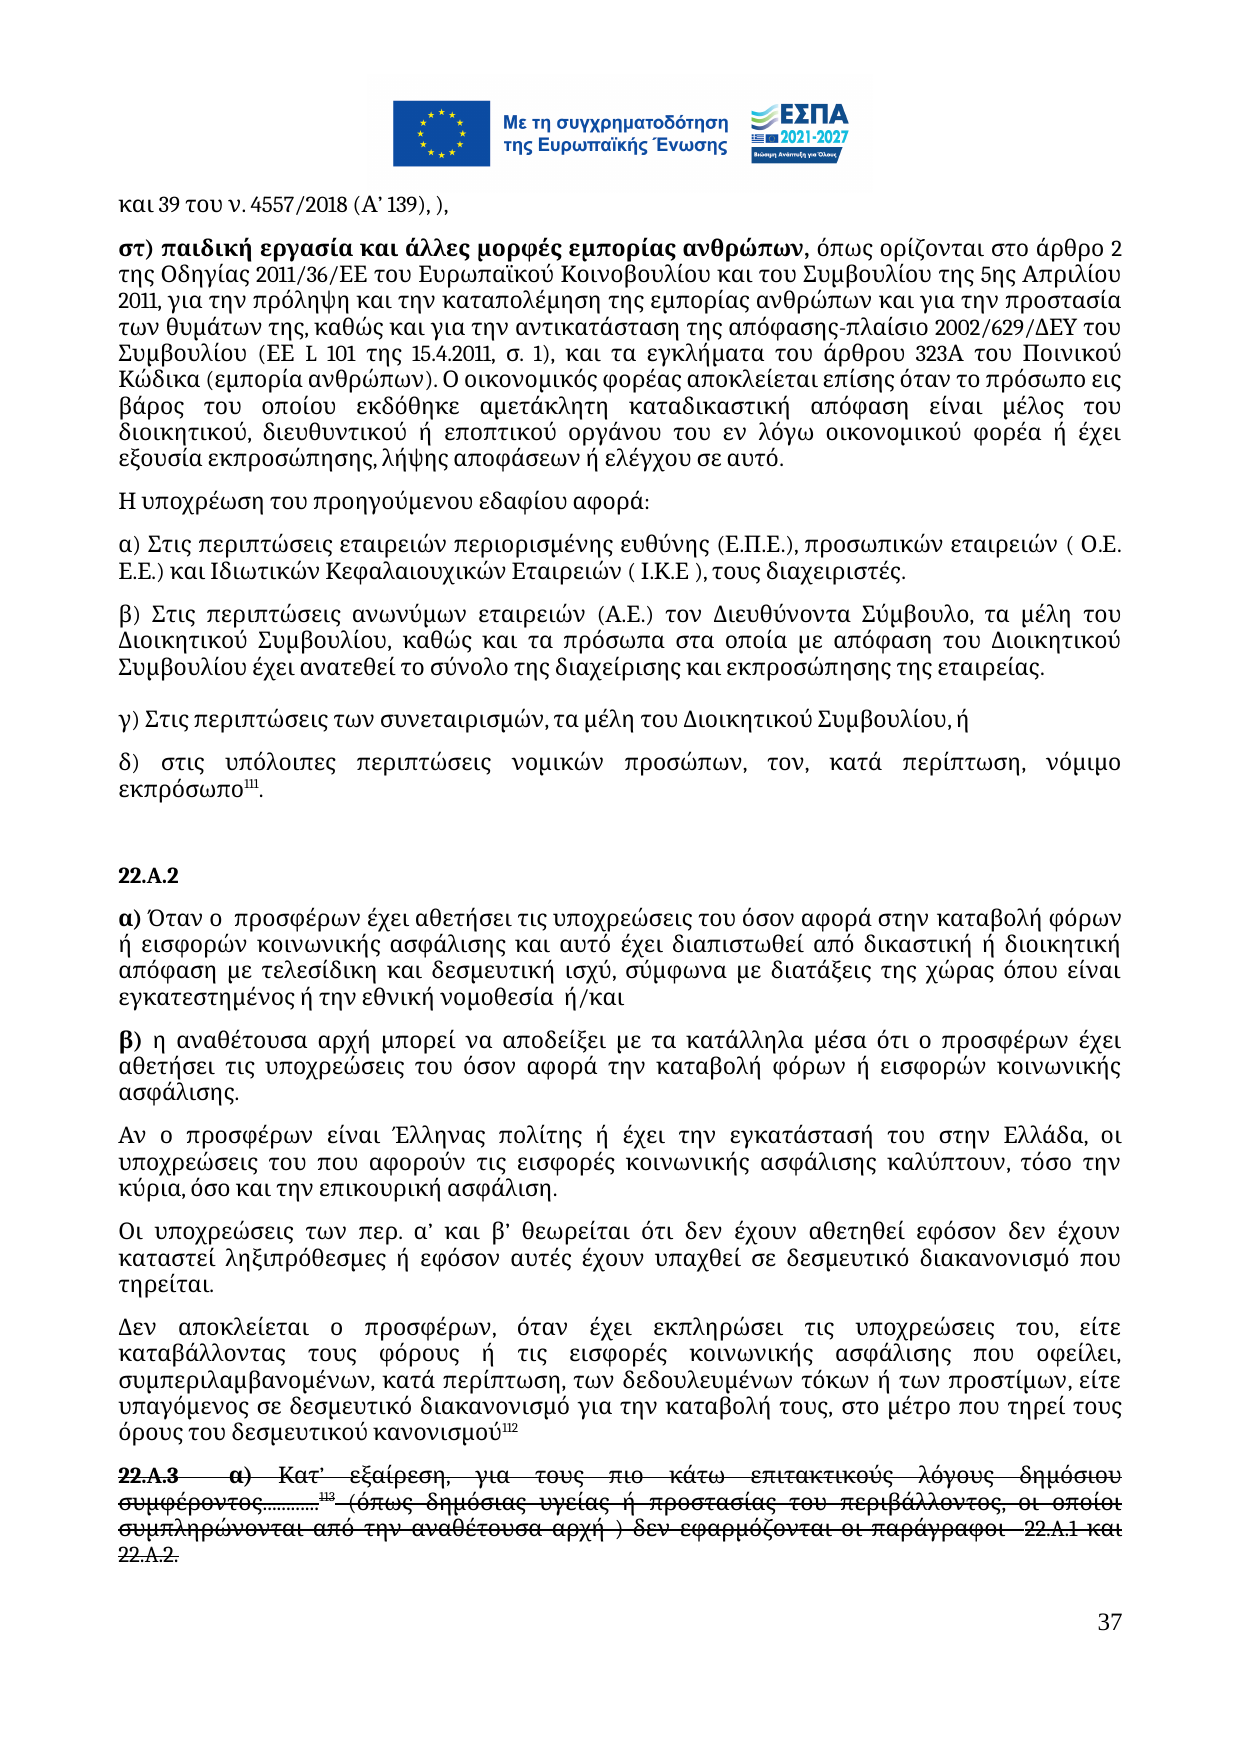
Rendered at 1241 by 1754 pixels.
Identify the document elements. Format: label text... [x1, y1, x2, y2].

text Αν ο προσφέρων είναι Έλληνας πολίτης ή έχει την εγκατάστασή του στην Ελλάδα, οι υποχρεώσεις του που αφορούν τις εισφορές κοινωνικής ασφάλισης καλύπτουν, τόσο την κύρια, όσο και την επικουρική ασφάλιση. [118, 1123, 1122, 1202]
text Δεν αποκλείεται ο προσφέρων, όταν έχει εκπληρώσει τις υποχρεώσεις του, είτε καταβάλλοντας τους φόρους ή τις εισφορές κοινωνικής ασφάλισης που οφείλει, συμπεριλαμβανομένων, κατά περίπτωση, των δεδουλευμένων τόκων ή των προστίμων, είτε υπαγόμενος σε δεσμευτικό διακανονισμό για την καταβολή τους, στο μέτρο που τηρεί τους όρους του δεσμευτικού κανονισμού [118, 1315, 1122, 1446]
text 22.A.3 α) Κατ’ εξαίρεση, για τους πιο κάτω επιτακτικούς λόγους δημόσιου συμφέροντος............ (όπως δημόσιας υγείας ή προστασίας του περιβάλλοντος, οι οποίοι συμπληρώνονται από την αναθέτουσα αρχή ) δεν εφαρμόζονται οι παράγραφοι 22.A.1 και 22.A.2. [118, 1478, 1122, 1529]
text δ) στις υπόλοιπες περιπτώσεις νομικών προσώπων, τον, κατά περίπτωση, νόμιμο εκπρόσωπο. [118, 750, 1122, 803]
picture [367, 74, 873, 192]
text α) Όταν ο προσφέρων έχει αθετήσει τις υποχρεώσεις του όσον αφορά στην καταβολή φόρων ή εισφορών κοινωνικής ασφάλισης και αυτό έχει διαπιστωθεί από δικαστική ή διοικητική απόφαση με τελεσίδικη και δεσμευτική ισχύ, σύμφωνα με διατάξεις της χώρας όπου είναι εγκατεστημένος ή την εθνική νομοθεσία ή/και [118, 905, 1122, 1011]
text β) η αναθέτουσα αρχή μπορεί να αποδείξει με τα κατάλληλα μέσα ότι ο προσφέρων έχει αθετήσει τις υποχρεώσεις του όσον αφορά την καταβολή φόρων ή εισφορών κοινωνικής ασφάλισης. [118, 1027, 1122, 1107]
text Οι υποχρεώσεις των περ. α’ και β’ θεωρείται ότι δεν έχουν αθετηθεί εφόσον δεν έχουν καταστεί ληξιπρόθεσμες ή εφόσον αυτές έχουν υπαχθεί σε δεσμευτικό διακανονισμό που τηρείται. [118, 1219, 1122, 1298]
text 22.A.2 [118, 862, 1122, 889]
text α) Στις περιπτώσεις εταιρειών περιορισμένης ευθύνης (Ε.Π.Ε.), προσωπικών εταιρειών ( Ο.Ε. Ε.Ε.) και Ιδιωτικών Κεφαλαιουχικών Εταιρειών ( Ι.Κ.Ε ), τους διαχειριστές. [118, 532, 1122, 585]
text 22.A.3 α) Κατ’ εξαίρεση, για τους πιο κάτω επιτακτικούς λόγους δημόσιου συμφέροντος............ (όπως δημόσιας υγείας ή προστασίας του περιβάλλοντος, οι οποίοι συμπληρώνονται από την αναθέτουσα αρχή ) δεν εφαρμόζονται οι παράγραφοι 22.A.1 και 22.A.2. [118, 1530, 1122, 1568]
text στ) παιδική εργασία και άλλες μορφές εμπορίας ανθρώπων, όπως ορίζονται στο άρθρο 2 της Οδηγίας 2011/36/ΕΕ του Ευρωπαϊκού Κοινοβουλίου και του Συμβουλίου της 5ης Απριλίου 2011, για την πρόληψη και την καταπολέμηση της εμπορίας ανθρώπων και για την προστασία των θυμάτων της, καθώς και για την αντικατάσταση της απόφασης-πλαίσιο 2002/629/ΔΕΥ του Συμβουλίου (ΕΕ L 101 της 15.4.2011, σ. 1), και τα εγκλήματα του άρθρου 323Α του Ποινικού Κώδικα (εμπορία ανθρώπων). Ο οικονομικός φορέας αποκλείεται επίσης όταν το πρόσωπο εις βάρος του οποίου εκδόθηκε αμετάκλητη καταδικαστική απόφαση είναι μέλος του διοικητικού, διευθυντικού ή εποπτικού οργάνου του εν λόγω οικονομικού φορέα ή έχει εξουσία εκπροσώπησης, λήψης αποφάσεων ή ελέγχου σε αυτό. [118, 235, 1122, 472]
text γ) Στις περιπτώσεις των συνεταιρισμών, τα μέλη του Διοικητικού Συμβουλίου, ή [118, 707, 1122, 733]
text Η υποχρέωση του προηγούμενου εδαφίου αφορά: [118, 489, 1122, 516]
text β) Στις περιπτώσεις ανωνύμων εταιρειών (Α.Ε.) τον Διευθύνοντα Σύμβουλο, τα μέλη του Διοικητικού Συμβουλίου, καθώς και τα πρόσωπα στα οποία με απόφαση του Διοικητικού Συμβουλίου έχει ανατεθεί το σύνολο της διαχείρισης και εκπροσώπησης της εταιρείας. [118, 602, 1122, 681]
